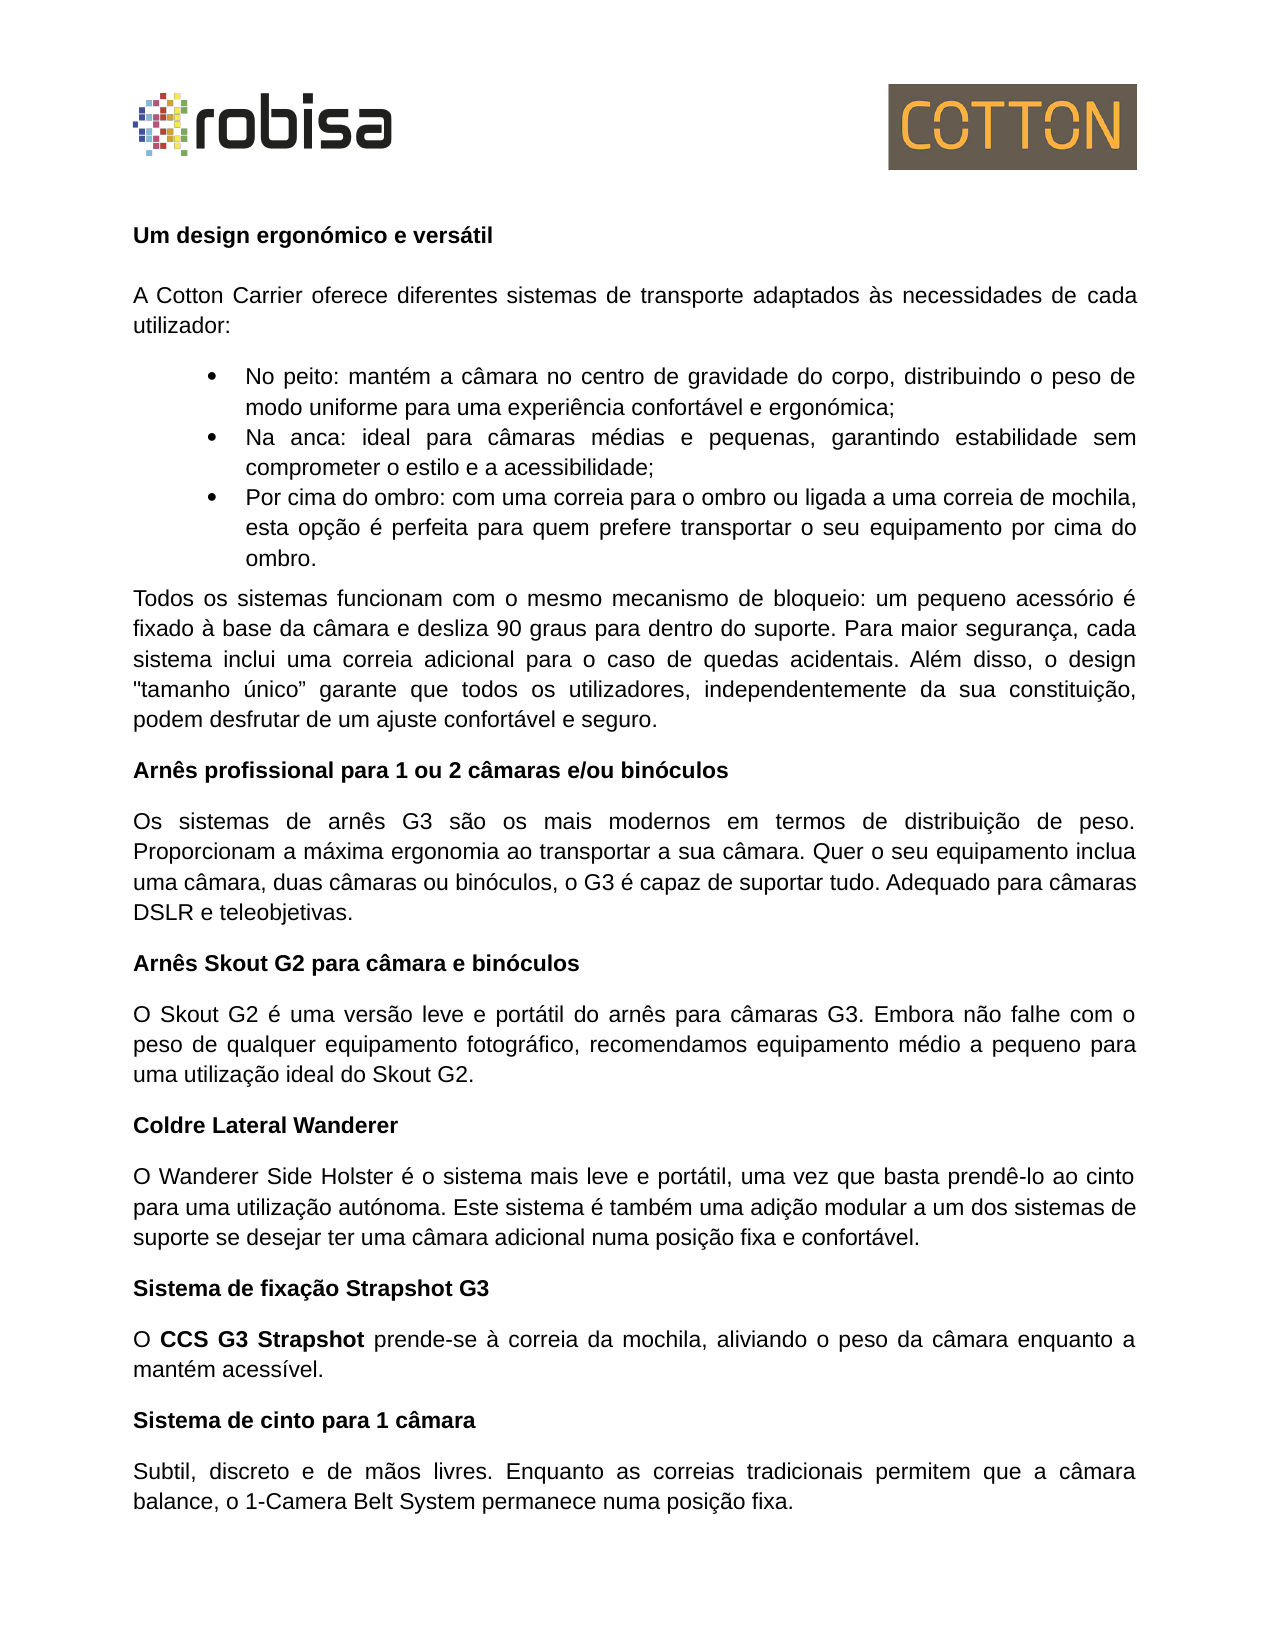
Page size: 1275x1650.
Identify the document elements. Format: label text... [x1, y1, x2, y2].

text Um design ergonómico e versátil A Cotton Carrier oferece diferentes sistemas de transporte adaptados às necessidades de cada utilizador: [133, 222, 1137, 338]
list Por cima do ombro: com uma correia para o ombro ou ligada a uma correia de mochila, esta opção é perfeita para quem prefere transportar o seu equipamento por cima do ombro. [208, 484, 1137, 571]
text O Skout G2 é uma versão leve e portátil do arnês para câmaras G3. Embora não falhe com o peso de qualquer equipamento fotográfico, recomendamos equipamento médio a pequeno para uma utilização ideal do Skout G2. [133, 1001, 1137, 1087]
picture [132, 93, 392, 178]
picture [887, 82, 1137, 170]
text Coldre Lateral Wanderer [133, 1112, 1137, 1138]
text Todos os sistemas funcionam com o mesmo mecanismo de bloqueio: um pequeno acessório é fixado à base da câmara e desliza 90 graus para dentro do suporte. Para maior segurança, cada sistema inclui uma correia adicional para o caso de quedas acidentais. Além disso, o design "tamanho único” garante que todos os utilizadores, independentemente da sua constituição, podem desfrutar de um ajuste confortável e seguro. [133, 585, 1137, 732]
text Sistema de cinto para 1 câmara [133, 1407, 1137, 1433]
text Sistema de fixação Strapshot G3 [133, 1275, 1137, 1301]
list No peito: mantém a câmara no centro de gravidade do corpo, distribuindo o peso de modo uniforme para uma experiência confortável e ergonómica; [208, 363, 1137, 420]
list Na anca: ideal para câmaras médias e pequenas, garantindo estabilidade sem comprometer o estilo e a acessibilidade; [208, 424, 1137, 480]
text Arnês Skout G2 para câmara e binóculos [133, 950, 1137, 976]
text Os sistemas de arnês G3 são os mais modernos em termos de distribuição de peso. Proporcionam a máxima ergonomia ao transportar a sua câmara. Quer o seu equipamento inclua uma câmara, duas câmaras ou binóculos, o G3 é capaz de suportar tudo. Adequado para câmaras DSLR e teleobjetivas. [133, 808, 1137, 925]
text Arnês profissional para 1 ou 2 câmaras e/ou binóculos [133, 757, 1137, 783]
text Subtil, discreto e de mãos livres. Enquanto as correias tradicionais permitem que a câmara balance, o 1-Camera Belt System permanece numa posição fixa. [133, 1458, 1137, 1514]
text O Wanderer Side Holster é o sistema mais leve e portátil, uma vez que basta prendê-lo ao cinto para uma utilização autónoma. Este sistema é também uma adição modular a um dos sistemas de suporte se desejar ter uma câmara adicional numa posição fixa e confortável. [133, 1163, 1137, 1250]
text O CCS G3 Strapshot prende-se à correia da mochila, aliviando o peso da câmara enquanto a mantém acessível. [133, 1326, 1137, 1382]
